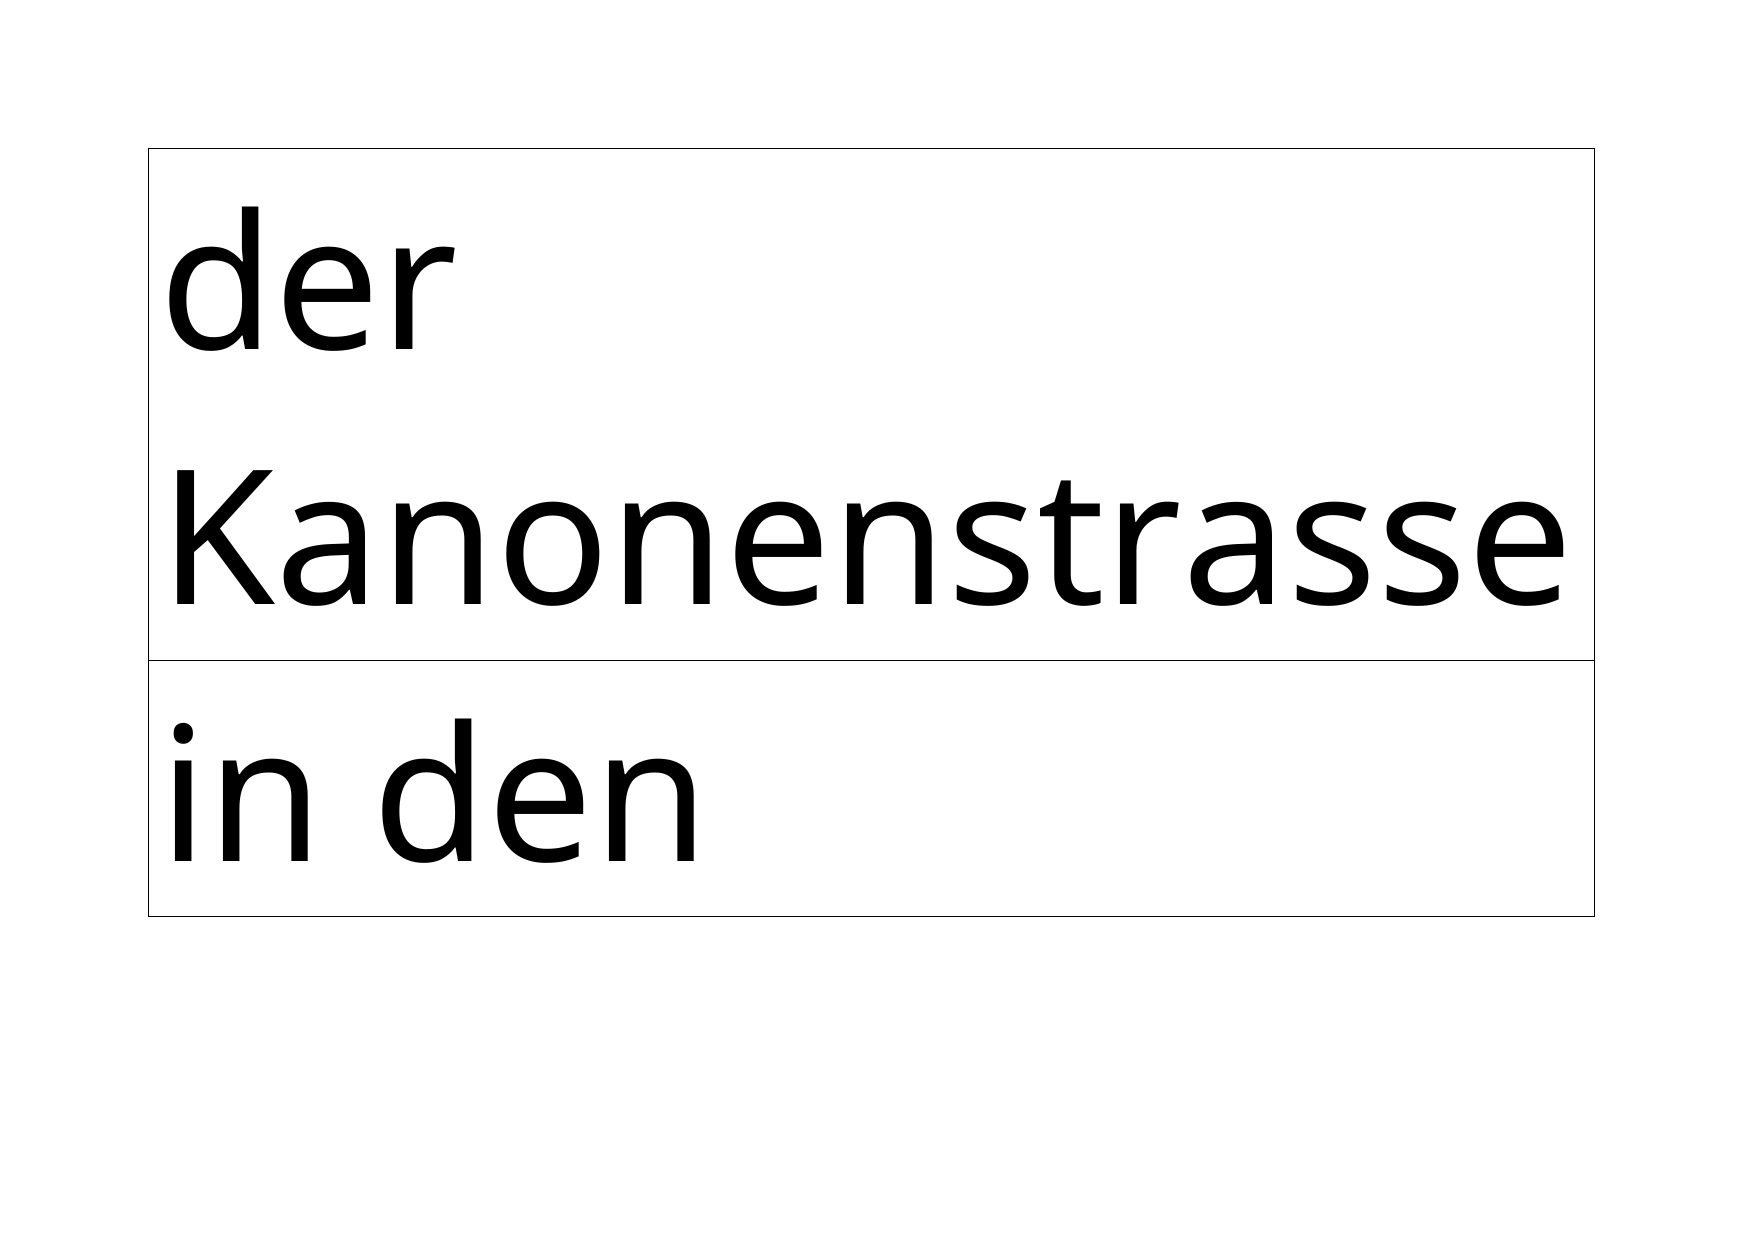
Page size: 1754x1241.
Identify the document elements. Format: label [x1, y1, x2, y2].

table_cell [149, 661, 1594, 916]
table_cell [149, 149, 1594, 659]
